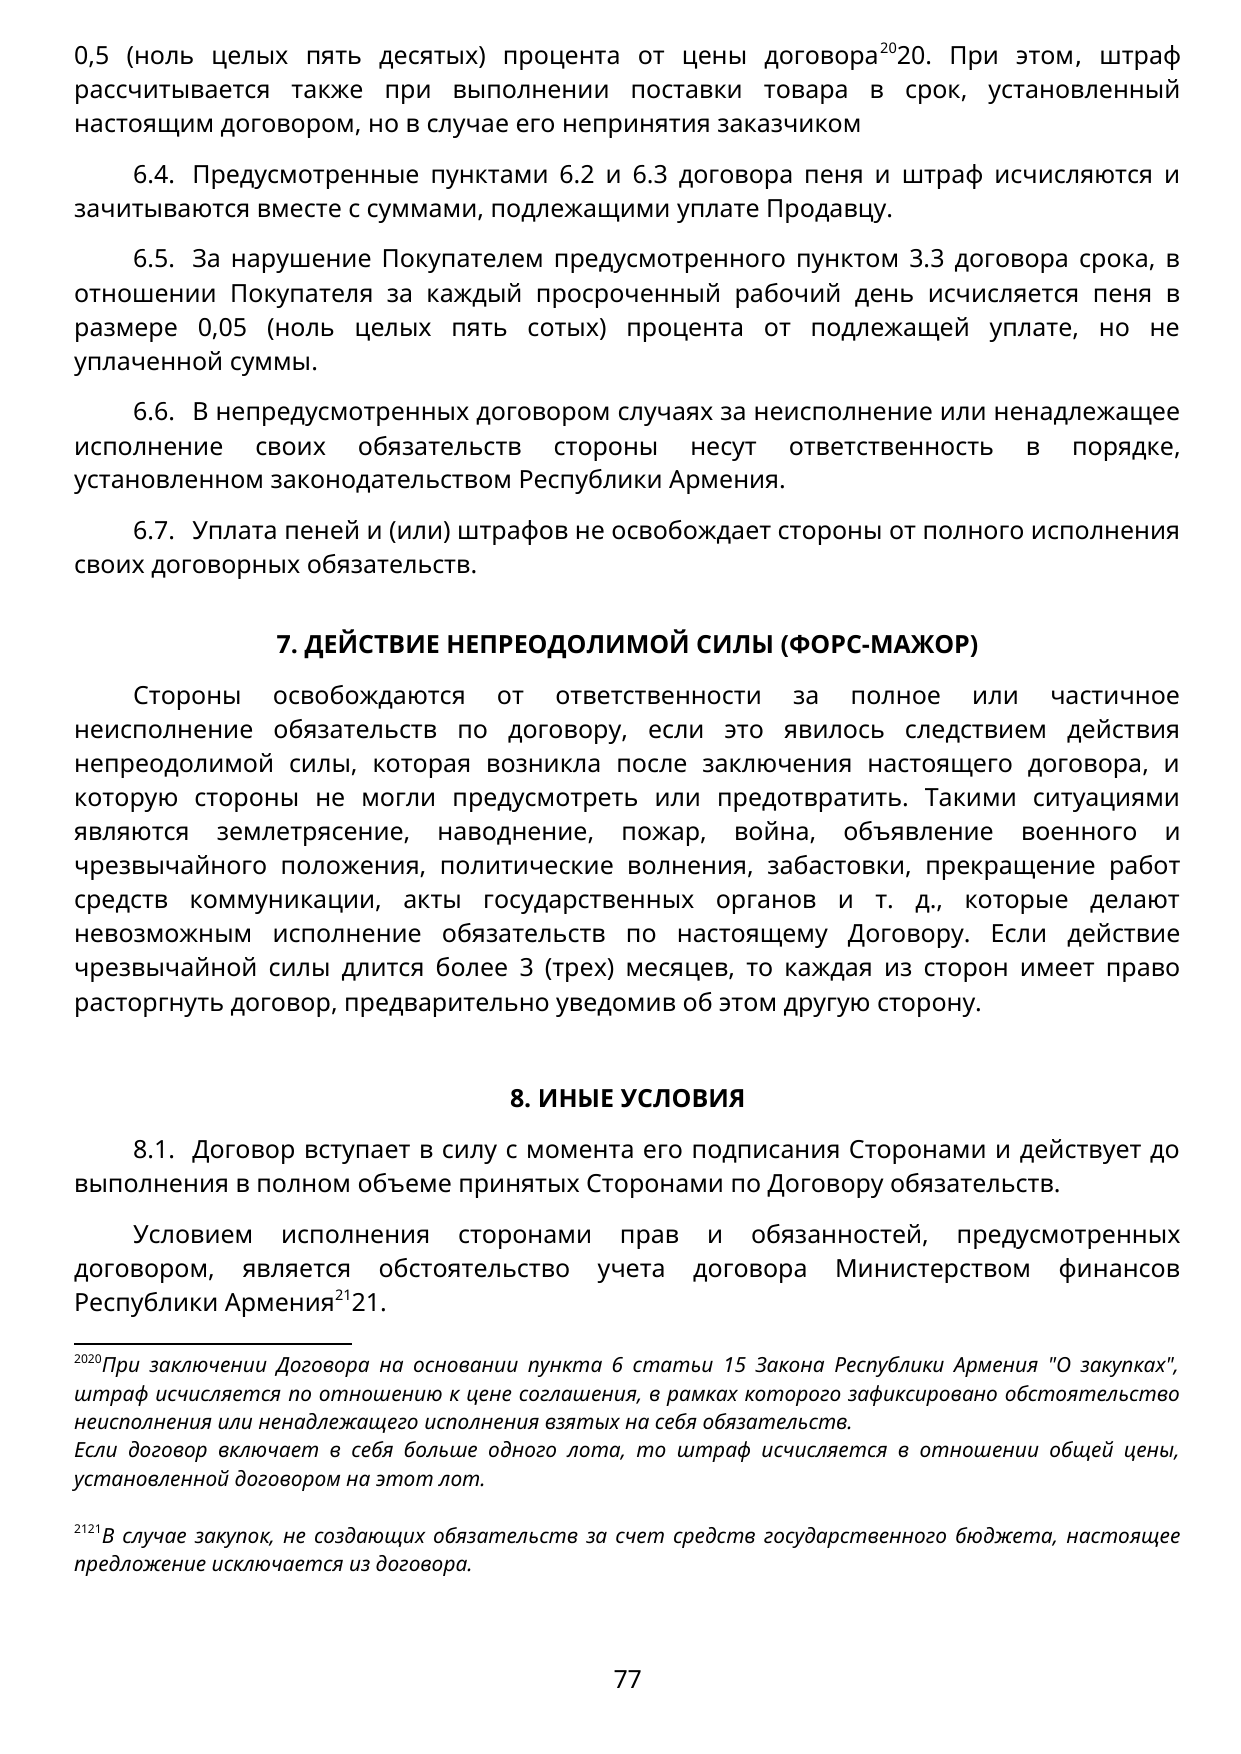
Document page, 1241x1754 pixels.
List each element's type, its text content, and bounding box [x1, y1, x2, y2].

text 6.7. Уплата пеней и (или) штрафов не освобождает стороны от полного исполнения своих договорных обязательств. [74, 513, 1181, 581]
text Условием исполнения сторонами прав и обязанностей, предусмотренных договором, является обстоятельство учета договора Министерством финансов Республики Армения21. [74, 1216, 1181, 1318]
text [74, 37, 1181, 140]
text 8. ИНЫЕ УСЛОВИЯ [74, 1081, 1181, 1115]
text 7. ДЕЙСТВИЕ НЕПРЕОДОЛИМОЙ СИЛЫ (ФОРС-МАЖОР) [74, 627, 1181, 661]
text 6.6. В непредусмотренных договором случаях за неисполнение или ненадлежащее исполнение своих обязательств стороны несут ответственность в порядке, установленном законодательством Республики Армения. [74, 394, 1181, 496]
text Стороны освобождаются от ответственности за полное или частичное неисполнение обязательств по договору, если это явилось следствием действия непреодолимой силы, которая возникла после заключения настоящего договора, и которую стороны не могли предусмотреть или предотвратить. Такими ситуациями являются землетрясение, наводнение, пожар, война, объявление военного и чрезвычайного положения, политические волнения, забастовки, прекращение работ средств коммуникации, акты государственных органов и т. д., которые делают невозможным исполнение обязательств по настоящему Договору. Если действие чрезвычайной силы длится более 3 (трех) месяцев, то каждая из сторон имеет право расторгнуть договор, предварительно уведомив об этом другую сторону. [74, 678, 1181, 1018]
text 6.5. За нарушение Покупателем предусмотренного пунктом 3.3 договора срока, в отношении Покупателя за каждый просроченный рабочий день исчисляется пеня в размере 0,05 (ноль целых пять сотых) процента от подлежащей уплате, но не уплаченной суммы. [74, 241, 1181, 377]
text 8.1. Договор вступает в силу с момента его подписания Сторонами и действует до выполнения в полном объеме принятых Сторонами по Договору обязательств. [74, 1131, 1181, 1199]
text 6.4. Предусмотренные пунктами 6.2 и 6.3 договора пеня и штраф исчисляются и зачитываются вместе с суммами, подлежащими уплате Продавцу. [74, 156, 1181, 224]
